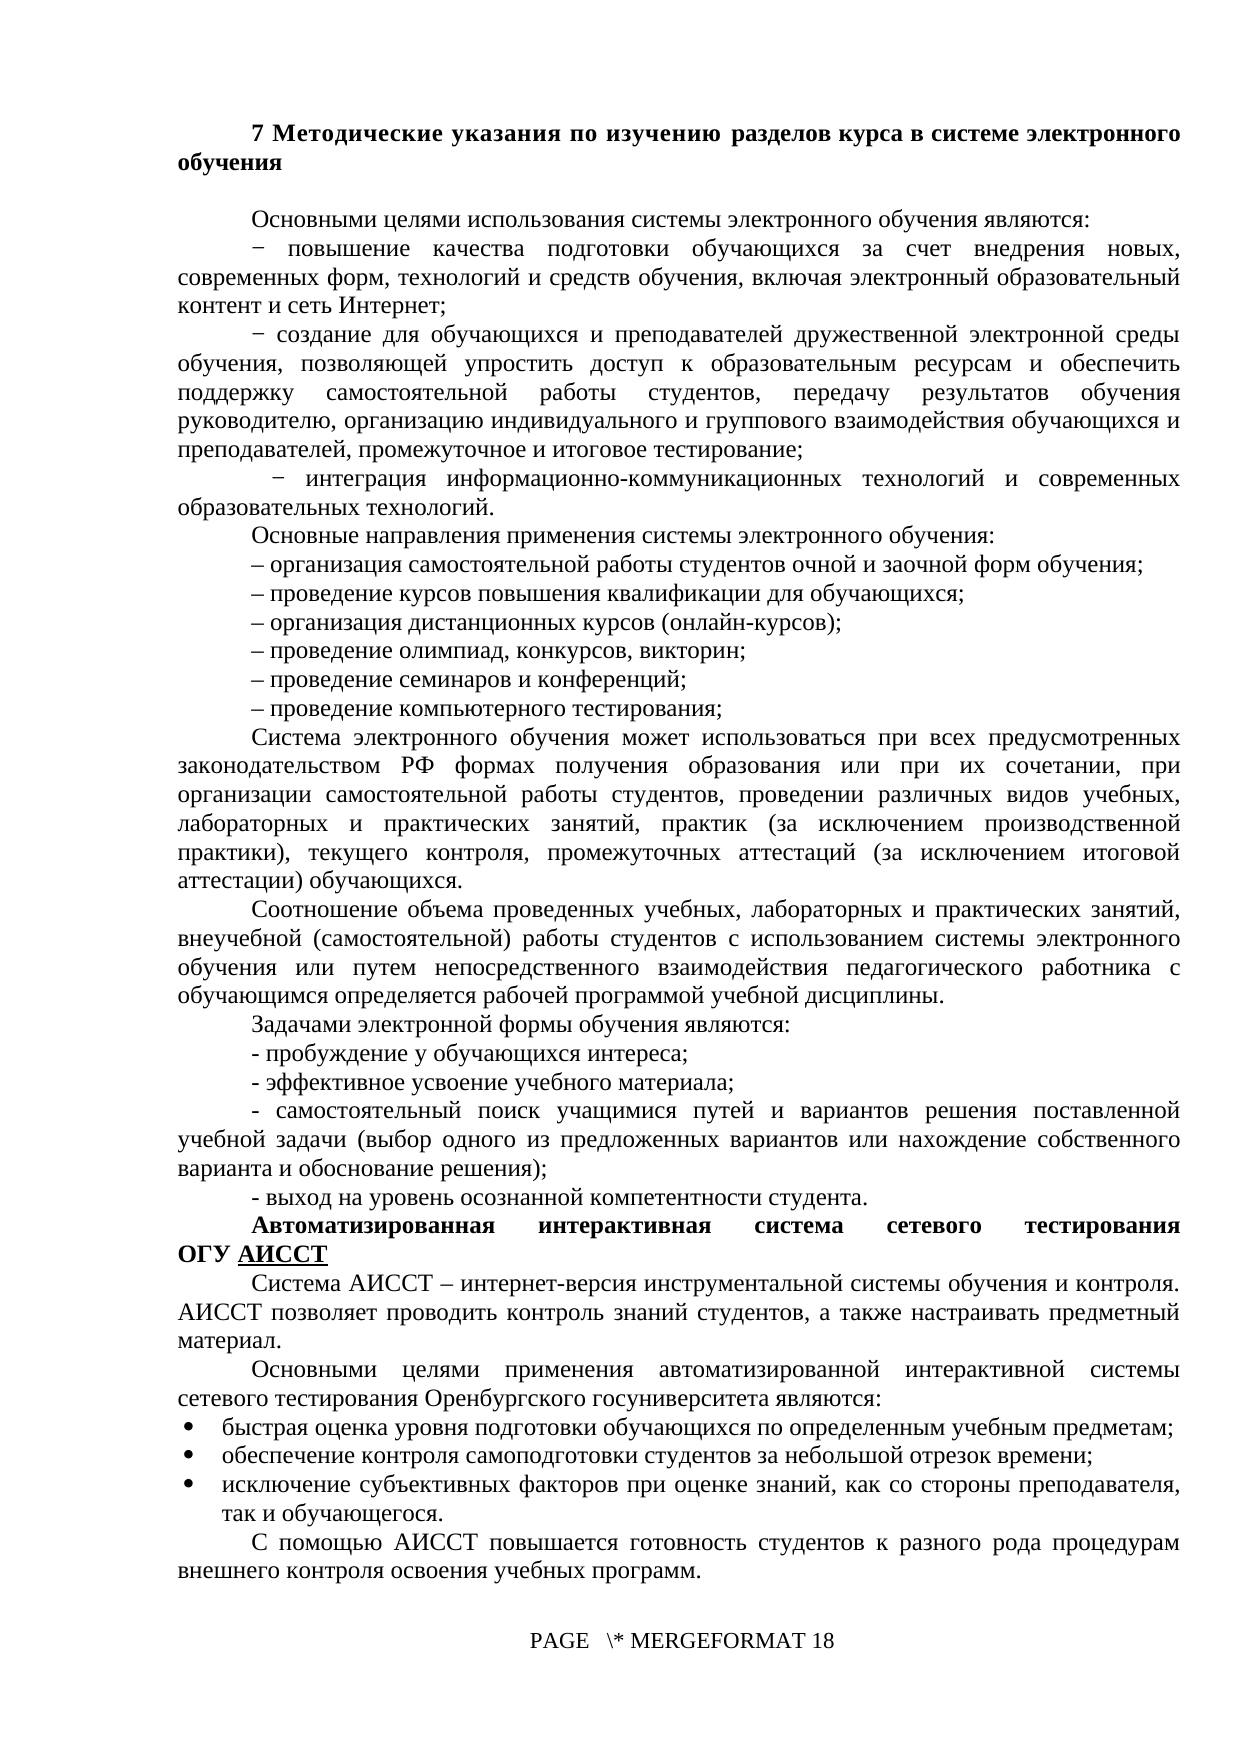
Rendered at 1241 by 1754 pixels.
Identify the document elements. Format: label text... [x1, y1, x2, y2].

text Задачами электронной формы обучения являются: [177, 1009, 1181, 1038]
text Система электронного обучения может использоваться при всех предусмотренных законодательством РФ формах получения образования или при их сочетании, при организации самостоятельной работы студентов, проведении различных видов учебных, лабораторных и практических занятий, практик (за исключением производственной практики), текущего контроля, промежуточных аттестаций (за исключением итоговой аттестации) обучающихся. [177, 722, 1181, 894]
text – проведение курсов повышения квалификации для обучающихся; [177, 578, 1181, 607]
list обеспечение контроля самоподготовки студентов за небольшой отрезок времени; [184, 1441, 1181, 1469]
text Основными целями использования системы электронного обучения являются: [177, 204, 1181, 233]
text – организация самостоятельной работы студентов очной и заочной форм обучения; [177, 549, 1181, 578]
text − создание для обучающихся и преподавателей дружественной электронной среды обучения, позволяющей упростить доступ к образовательным ресурсам и обеспечить поддержку самостоятельной работы студентов, передачу результатов обучения руководителю, организацию индивидуального и группового взаимодействия обучающихся и преподавателей, промежуточное и итоговое тестирование; [177, 319, 1181, 463]
text Автоматизированная интерактивная система сетевого тестирования ОГУ АИССТ [177, 1211, 1181, 1268]
text Основными целями применения автоматизированной интерактивной системы сетевого тестирования Оренбургского госуниверситета являются: [177, 1354, 1181, 1412]
text Соотношение объема проведенных учебных, лабораторных и практических занятий, внеучебной (самостоятельной) работы студентов с использованием системы электронного обучения или путем непосредственного взаимодействия педагогического работника с обучающимся определяется рабочей программой учебной дисциплины. [177, 894, 1181, 1009]
text – проведение семинаров и конференций; [177, 664, 1181, 693]
list исключение субъективных факторов при оценке знаний, как со стороны преподавателя, так и обучающегося. [184, 1469, 1181, 1527]
text − повышение качества подготовки обучающихся за счет внедрения новых, современных форм, технологий и средств обучения, включая электронный образовательный контент и сеть Интернет; [177, 233, 1181, 319]
text − интеграция информационно-коммуникационных технологий и современных образовательных технологий. [177, 463, 1181, 521]
text – проведение олимпиад, конкурсов, викторин; [177, 636, 1181, 664]
text - самостоятельный поиск учащимися путей и вариантов решения поставленной учебной задачи (выбор одного из предложенных вариантов или нахождение собственного варианта и обоснование решения); [177, 1096, 1181, 1182]
list быстрая оценка уровня подготовки обучающихся по определенным учебным предметам; [184, 1412, 1181, 1441]
text - эффективное усвоение учебного материала; [177, 1067, 1181, 1096]
text - выход на уровень осознанной компетентности студента. [177, 1182, 1181, 1211]
text С помощью АИССТ повышается готовность студентов к разного рода процедурам внешнего контроля освоения учебных программ. [177, 1527, 1181, 1584]
text 7 Методические указания по изучению разделов курса в системе электронного обучения [177, 118, 1181, 176]
text - пробуждение у обучающихся интереса; [177, 1038, 1181, 1067]
text Основные направления применения системы электронного обучения: [177, 521, 1181, 549]
text – проведение компьютерного тестирования; [177, 693, 1181, 722]
text – организация дистанционных курсов (онлайн-курсов); [177, 607, 1181, 636]
text Система АИССТ – интернет-версия инструментальной системы обучения и контроля. АИССТ позволяет проводить контроль знаний студентов, а также настраивать предметный материал. [177, 1268, 1181, 1354]
